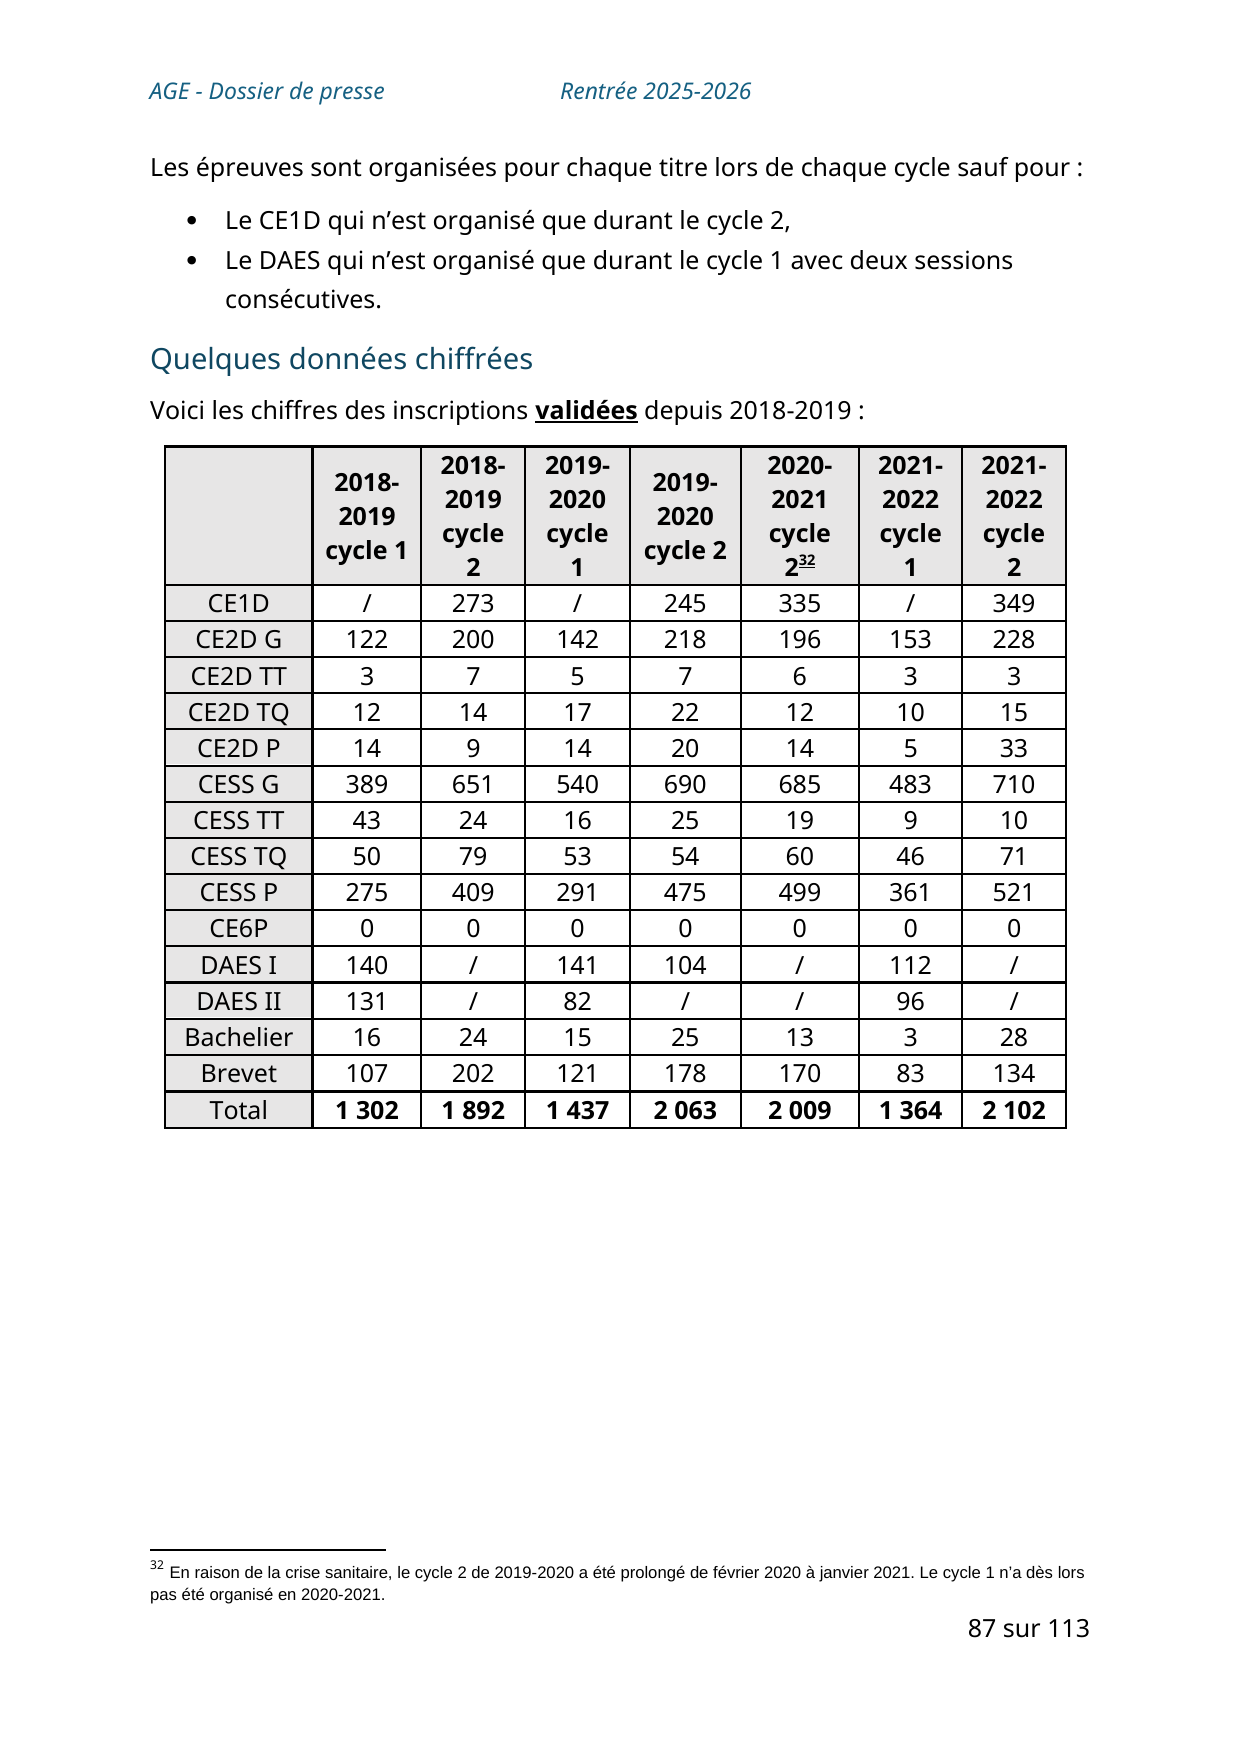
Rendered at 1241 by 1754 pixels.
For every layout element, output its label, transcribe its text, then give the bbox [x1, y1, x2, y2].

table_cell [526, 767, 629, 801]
subtitle Quelques données chiffrées [150, 338, 1090, 378]
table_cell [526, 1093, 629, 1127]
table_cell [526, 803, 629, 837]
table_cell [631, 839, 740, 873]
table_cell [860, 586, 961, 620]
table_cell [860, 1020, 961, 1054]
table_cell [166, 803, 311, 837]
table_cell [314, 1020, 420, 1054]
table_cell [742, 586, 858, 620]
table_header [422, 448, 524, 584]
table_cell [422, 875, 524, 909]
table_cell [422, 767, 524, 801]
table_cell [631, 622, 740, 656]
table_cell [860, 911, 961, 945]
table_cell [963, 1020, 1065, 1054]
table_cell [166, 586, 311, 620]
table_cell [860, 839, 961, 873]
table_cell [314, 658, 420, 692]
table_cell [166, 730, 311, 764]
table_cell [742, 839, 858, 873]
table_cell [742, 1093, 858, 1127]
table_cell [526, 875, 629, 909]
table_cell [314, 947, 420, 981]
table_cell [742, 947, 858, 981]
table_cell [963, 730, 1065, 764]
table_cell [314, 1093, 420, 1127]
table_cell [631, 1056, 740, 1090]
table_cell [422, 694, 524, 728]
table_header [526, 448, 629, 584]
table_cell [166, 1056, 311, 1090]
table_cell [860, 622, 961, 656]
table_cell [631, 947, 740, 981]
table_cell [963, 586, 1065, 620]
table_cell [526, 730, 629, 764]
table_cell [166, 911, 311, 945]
list Le DAES qui n’est organisé que durant le cycle 1 avec deux sessions consécutives. [187, 242, 1090, 316]
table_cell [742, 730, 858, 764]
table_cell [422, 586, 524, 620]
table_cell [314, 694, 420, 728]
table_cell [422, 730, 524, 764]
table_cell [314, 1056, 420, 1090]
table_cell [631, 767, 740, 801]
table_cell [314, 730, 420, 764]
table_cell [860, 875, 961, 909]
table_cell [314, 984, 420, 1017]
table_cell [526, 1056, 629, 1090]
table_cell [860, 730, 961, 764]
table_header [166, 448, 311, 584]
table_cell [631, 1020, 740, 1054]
text Les épreuves sont organisées pour chaque titre lors de chaque cycle sauf pour : [150, 150, 1090, 184]
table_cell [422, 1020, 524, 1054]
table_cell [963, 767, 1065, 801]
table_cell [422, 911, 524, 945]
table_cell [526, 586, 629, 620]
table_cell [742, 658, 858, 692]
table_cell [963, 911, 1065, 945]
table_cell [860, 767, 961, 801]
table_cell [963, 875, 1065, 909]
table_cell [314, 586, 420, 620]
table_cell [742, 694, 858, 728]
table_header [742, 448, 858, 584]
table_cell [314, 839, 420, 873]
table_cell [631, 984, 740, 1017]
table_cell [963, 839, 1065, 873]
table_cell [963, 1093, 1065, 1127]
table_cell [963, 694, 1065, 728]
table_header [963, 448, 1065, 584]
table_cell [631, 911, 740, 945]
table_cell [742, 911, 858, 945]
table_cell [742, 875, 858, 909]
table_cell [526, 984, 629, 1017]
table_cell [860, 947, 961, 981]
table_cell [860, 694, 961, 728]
text Voici les chiffres des inscriptions validées depuis 2018-2019 : [150, 392, 1090, 426]
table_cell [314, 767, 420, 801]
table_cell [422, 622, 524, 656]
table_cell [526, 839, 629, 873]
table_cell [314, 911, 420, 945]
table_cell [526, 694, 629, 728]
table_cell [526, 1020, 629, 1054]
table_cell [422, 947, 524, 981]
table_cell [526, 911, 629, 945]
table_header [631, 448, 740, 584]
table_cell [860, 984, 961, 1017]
list Le CE1D qui n’est organisé que durant le cycle 2, [187, 203, 1090, 237]
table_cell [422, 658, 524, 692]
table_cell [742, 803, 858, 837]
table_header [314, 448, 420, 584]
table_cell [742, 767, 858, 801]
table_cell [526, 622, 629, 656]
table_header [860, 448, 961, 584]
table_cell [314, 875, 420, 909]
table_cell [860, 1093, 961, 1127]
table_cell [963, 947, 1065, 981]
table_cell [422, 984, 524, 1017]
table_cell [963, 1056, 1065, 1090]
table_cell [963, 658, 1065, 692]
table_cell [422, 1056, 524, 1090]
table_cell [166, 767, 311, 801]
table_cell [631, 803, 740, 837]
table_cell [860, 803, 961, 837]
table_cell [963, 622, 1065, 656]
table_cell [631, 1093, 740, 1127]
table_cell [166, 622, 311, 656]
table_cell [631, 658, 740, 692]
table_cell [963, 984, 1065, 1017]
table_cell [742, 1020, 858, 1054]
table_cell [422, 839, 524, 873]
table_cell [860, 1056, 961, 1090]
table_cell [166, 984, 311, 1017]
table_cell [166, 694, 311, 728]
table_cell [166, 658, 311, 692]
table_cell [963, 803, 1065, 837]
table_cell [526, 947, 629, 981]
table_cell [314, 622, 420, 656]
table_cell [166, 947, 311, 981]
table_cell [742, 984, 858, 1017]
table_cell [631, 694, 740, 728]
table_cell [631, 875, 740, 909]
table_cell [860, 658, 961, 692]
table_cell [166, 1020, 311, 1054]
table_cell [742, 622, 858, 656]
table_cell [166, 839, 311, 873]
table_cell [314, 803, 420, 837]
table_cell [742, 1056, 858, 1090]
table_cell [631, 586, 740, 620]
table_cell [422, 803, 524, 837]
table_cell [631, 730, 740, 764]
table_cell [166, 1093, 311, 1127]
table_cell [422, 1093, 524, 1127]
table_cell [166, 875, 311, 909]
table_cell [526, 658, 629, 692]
